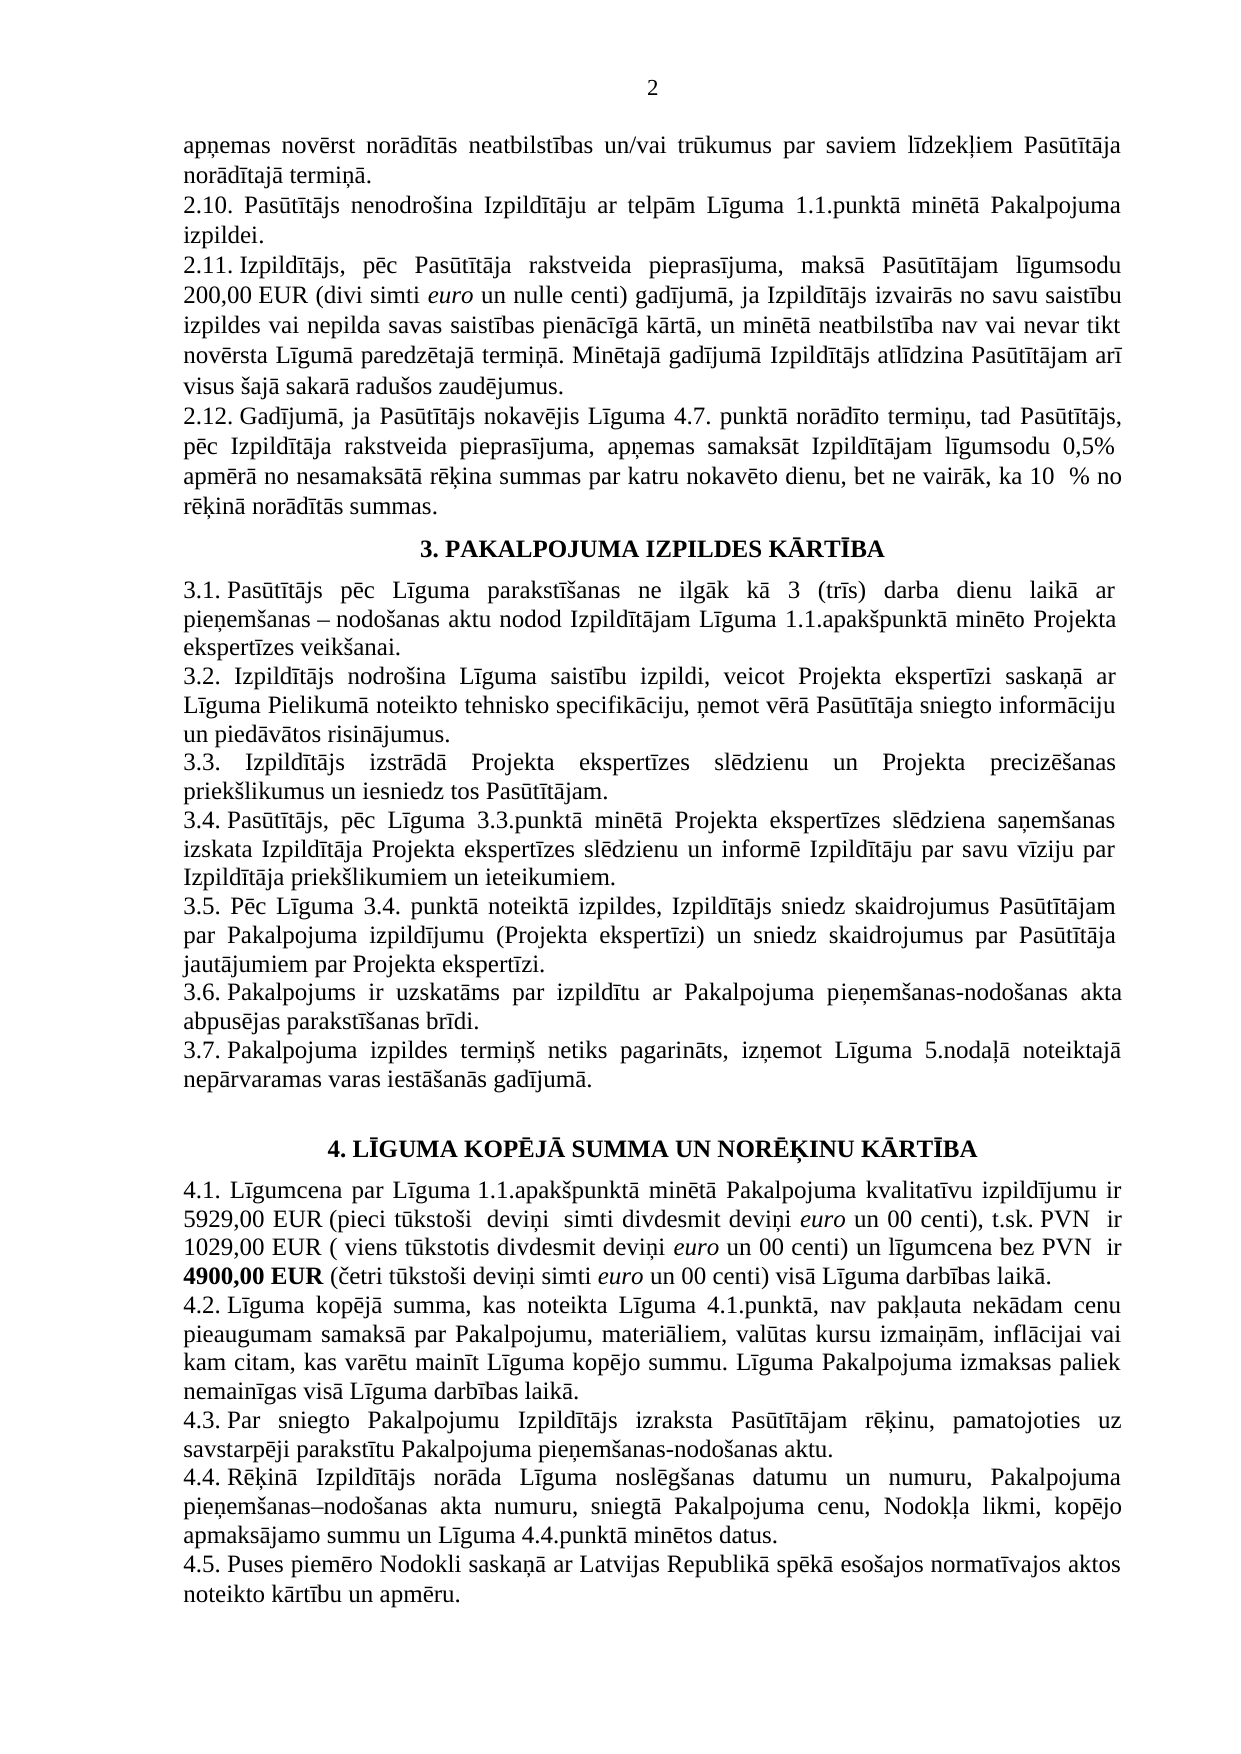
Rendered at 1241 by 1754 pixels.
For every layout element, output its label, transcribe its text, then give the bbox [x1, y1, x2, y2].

text 3.1. Pasūtītājs pēc Līguma parakstīšanas ne ilgāk kā 3 (trīs) darba dienu laikā ar pieņemšanas – nodošanas aktu nodod Izpildītājam Līguma 1.1.apakšpunktā minēto Projekta ekspertīzes veikšanai. [183, 575, 1117, 661]
text 4.3. Par sniegto Pakalpojumu Izpildītājs izraksta Pasūtītājam rēķinu, pamatojoties uz savstarpēji parakstītu Pakalpojuma pieņemšanas-nodošanas aktu. [183, 1405, 1122, 1462]
text 4.5. Puses piemēro Nodokli saskaņā ar Latvijas Republikā spēkā esošajos normatīvajos aktos noteikto kārtību un apmēru. [183, 1549, 1122, 1608]
text 4.1. Līgumcena par Līguma 1.1.apakšpunktā minētā Pakalpojuma kvalitatīvu izpildījumu ir 5929,00 EUR (pieci tūkstoši deviņi simti divdesmit deviņi euro un 00 centi), t.sk. PVN ir 1029,00 EUR ( viens tūkstotis divdesmit deviņi euro un 00 centi) un līgumcena bez PVN ir 4900,00 EUR (četri tūkstoši deviņi simti euro un 00 centi) visā Līguma darbības laikā. [183, 1175, 1122, 1290]
text 3.4. Pasūtītājs, pēc Līguma 3.3.punktā minētā Projekta ekspertīzes slēdziena saņemšanas izskata Izpildītāja Projekta ekspertīzes slēdzienu un informē Izpildītāju par savu vīziju par Izpildītāja priekšlikumiem un ieteikumiem. [183, 805, 1117, 891]
text 4.4. Rēķinā Izpildītājs norāda Līguma noslēgšanas datumu un numuru, Pakalpojuma pieņemšanas–nodošanas akta numuru, sniegtā Pakalpojuma cenu, Nodokļa likmi, kopējo apmaksājamo summu un Līguma 4.4.punktā minētos datus. [183, 1462, 1122, 1549]
text 3.5. Pēc Līguma 3.4. punktā noteiktā izpildes, Izpildītājs sniedz skaidrojumus Pasūtītājam par Pakalpojuma izpildījumu (Projekta ekspertīzi) un sniedz skaidrojumus par Pasūtītāja jautājumiem par Projekta ekspertīzi. [183, 891, 1117, 977]
text 2.10. Pasūtītājs nenodrošina Izpildītāju ar telpām Līguma 1.1.punktā minētā Pakalpojuma izpildei. [183, 190, 1122, 249]
text 3. PAKALPOJUMA IZPILDES KĀRTĪBA [183, 534, 1122, 562]
text 2.12. Gadījumā, ja Pasūtītājs nokavējis Līguma 4.7. punktā norādīto termiņu, tad Pasūtītājs, pēc Izpildītāja rakstveida pieprasījuma, apņemas samaksāt Izpildītājam līgumsodu 0,5% apmērā no nesamaksātā rēķina summas par katru nokavēto dienu, bet ne vairāk, ka 10 % no rēķinā norādītās summas. [183, 401, 1122, 520]
text 2.11. Izpildītājs, pēc Pasūtītāja rakstveida pieprasījuma, maksā Pasūtītājam līgumsodu 200,00 EUR (divi simti euro un nulle centi) gadījumā, ja Izpildītājs izvairās no savu saistību izpildes vai nepilda savas saistības pienācīgā kārtā, un minētā neatbilstība nav vai nevar tikt novērsta Līgumā paredzētajā termiņā. Minētajā gadījumā Izpildītājs atlīdzina Pasūtītājam arī visus šajā sakarā radušos zaudējumus. [183, 250, 1122, 399]
text 3.7. Pakalpojuma izpildes termiņš netiks pagarināts, izņemot Līguma 5.nodaļā noteiktajā nepārvaramas varas iestāšanās gadījumā. [183, 1035, 1122, 1092]
text 3.2. Izpildītājs nodrošina Līguma saistību izpildi, veicot Projekta ekspertīzi saskaņā ar Līguma Pielikumā noteikto tehnisko specifikāciju, ņemot vērā Pasūtītāja sniegto informāciju un piedāvātos risinājumus. [183, 661, 1117, 747]
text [183, 130, 1122, 189]
text 4. LĪGUMA KOPĒJĀ SUMMA UN NORĒĶINU KĀRTĪBA [183, 1134, 1122, 1162]
text 3.3. Izpildītājs izstrādā Projekta ekspertīzes slēdzienu un Projekta precizēšanas priekšlikumus un iesniedz tos Pasūtītājam. [183, 747, 1117, 805]
text 3.6. Pakalpojums ir uzskatāms par izpildītu ar Pakalpojuma pieņemšanas-nodošanas akta abpusējas parakstīšanas brīdi. [183, 977, 1122, 1035]
text 4.2. Līguma kopējā summa, kas noteikta Līguma 4.1.punktā, nav pakļauta nekādam cenu pieaugumam samaksā par Pakalpojumu, materiāliem, valūtas kursu izmaiņām, inflācijai vai kam citam, kas varētu mainīt Līguma kopējo summu. Līguma Pakalpojuma izmaksas paliek nemainīgas visā Līguma darbības laikā. [183, 1290, 1122, 1405]
